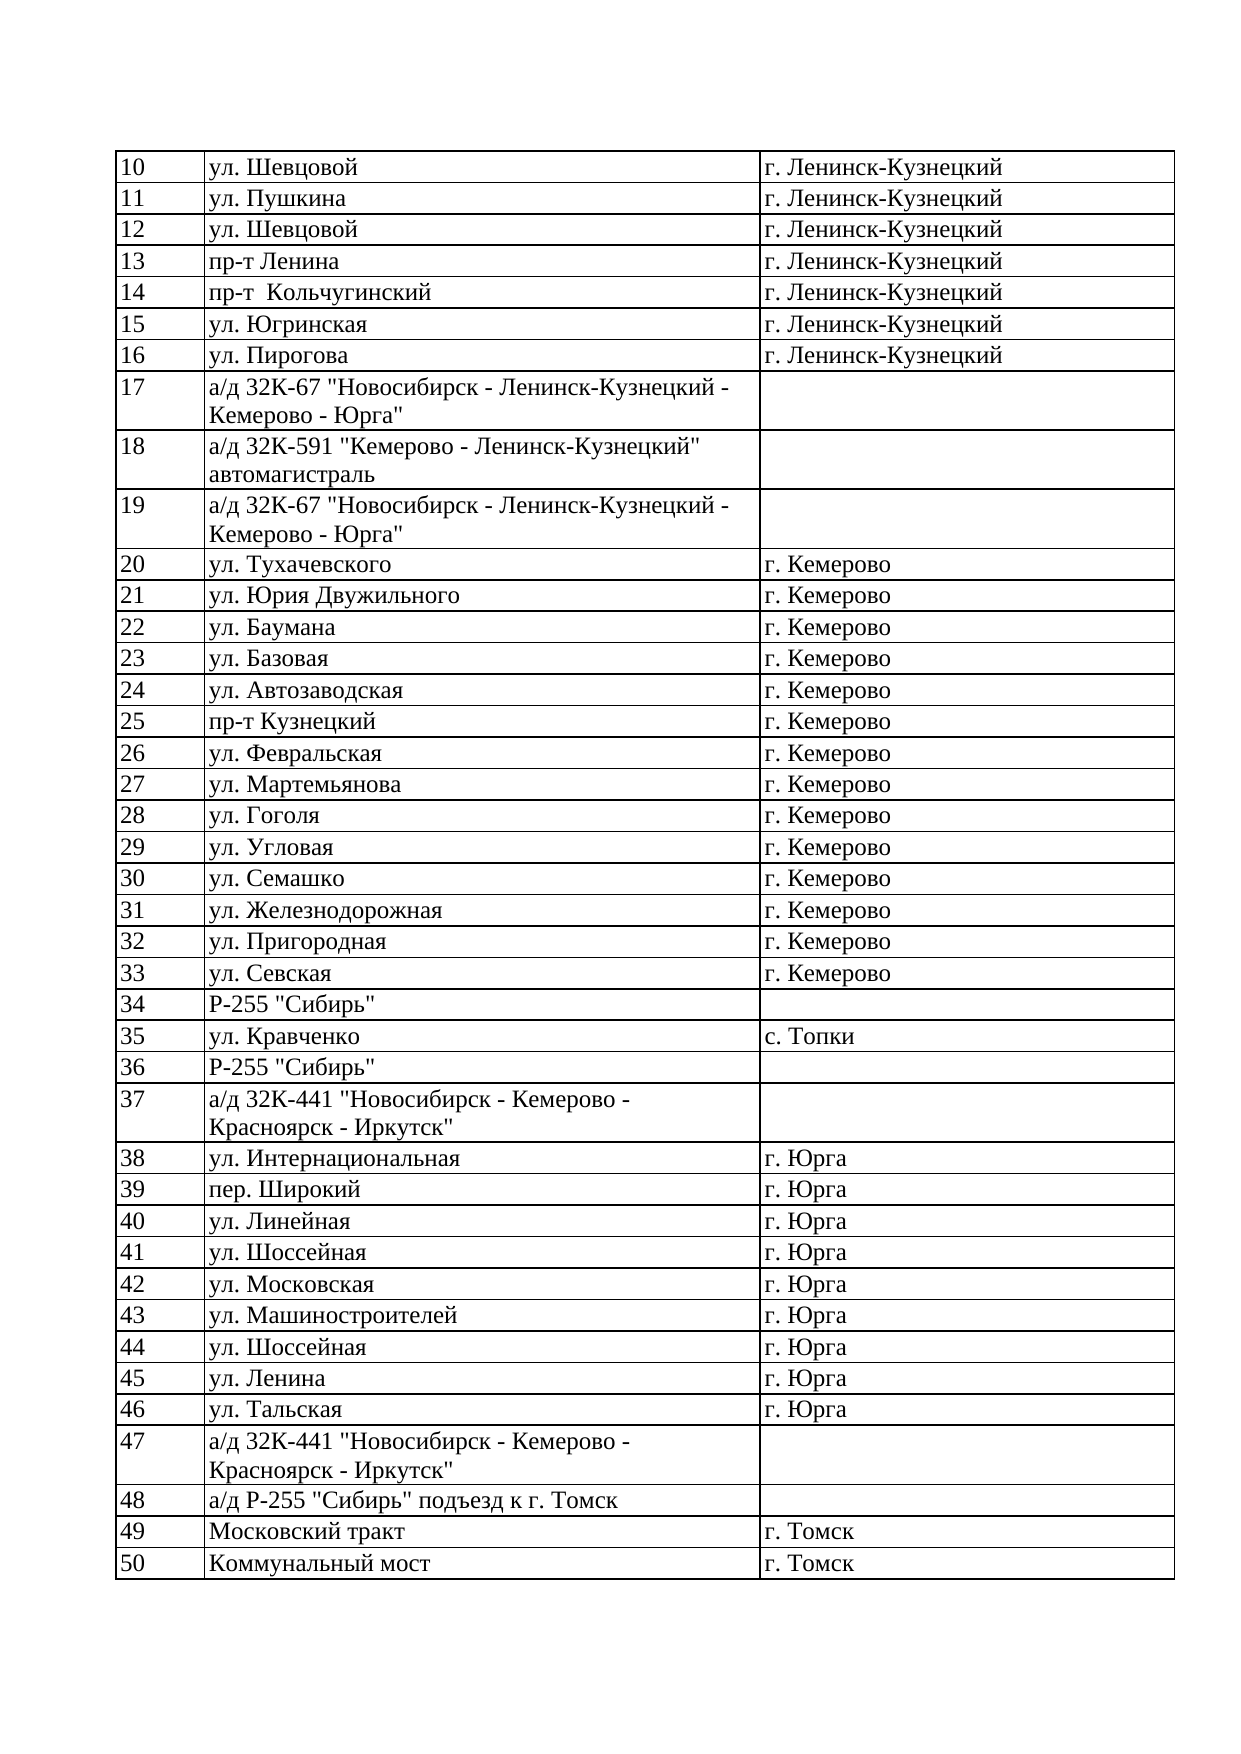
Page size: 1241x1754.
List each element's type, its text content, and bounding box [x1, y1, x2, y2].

table_cell г. Ленинск-Кузнецкий [761, 152, 1174, 181]
table_cell ул. Ленина [205, 1363, 759, 1393]
table_cell 29 [117, 832, 204, 862]
table_cell ул. Семашко [205, 864, 759, 893]
table_cell 25 [117, 706, 204, 736]
table_cell 13 [117, 246, 204, 276]
table_cell ул. Машиностроителей [205, 1300, 759, 1330]
table_cell 20 [117, 549, 204, 579]
table_cell ул. Тухачевского [205, 549, 759, 579]
table_cell 32 [117, 927, 204, 956]
table_cell 11 [117, 183, 204, 213]
table_cell а/д 32К-441 "Новосибирск - Кемерово - Красноярск - Иркутск" [205, 1084, 759, 1141]
table_cell 40 [117, 1206, 204, 1236]
table_cell ул. Пушкина [205, 183, 759, 213]
table_cell ул. Железнодорожная [205, 895, 759, 925]
table_cell а/д 32К-67 "Новосибирск - Ленинск-Кузнецкий - Кемерово - Юрга" [205, 372, 759, 429]
table_cell г. Юрга [761, 1237, 1174, 1267]
table_cell ул. Линейная [205, 1206, 759, 1236]
table_cell ул. Севская [205, 958, 759, 988]
table_cell Р-255 "Сибирь" [205, 1052, 759, 1082]
table_cell г. Ленинск-Кузнецкий [761, 309, 1174, 339]
table_cell 28 [117, 801, 204, 831]
table_cell 39 [117, 1174, 204, 1204]
table_cell ул. Пирогова [205, 340, 759, 370]
table_cell г. Кемерово [761, 769, 1174, 799]
table_cell г. Юрга [761, 1300, 1174, 1330]
table_cell г. Ленинск-Кузнецкий [761, 183, 1174, 213]
table_cell г. Юрга [761, 1143, 1174, 1173]
table_cell г. Кемерово [761, 801, 1174, 831]
table_cell г. Кемерово [761, 675, 1174, 705]
table_cell 49 [117, 1517, 204, 1546]
table_cell ул. Гоголя [205, 801, 759, 831]
table_cell г. Томск [761, 1517, 1174, 1546]
table_cell с. Топки [761, 1021, 1174, 1051]
table_cell 44 [117, 1332, 204, 1361]
table_cell ул. Шевцовой [205, 215, 759, 244]
table_cell ул. Юрия Двужильного [205, 581, 759, 610]
table_cell ул. Автозаводская [205, 675, 759, 705]
table_cell ул. Мартемьянова [205, 769, 759, 799]
table_cell ул. Пригородная [205, 927, 759, 956]
table_cell 37 [117, 1084, 204, 1141]
table_cell г. Кемерово [761, 549, 1174, 579]
table_cell 50 [117, 1548, 204, 1578]
table_cell ул. Шоссейная [205, 1237, 759, 1267]
table_cell г. Юрга [761, 1395, 1174, 1424]
table_cell 34 [117, 990, 204, 1019]
table_cell г. Ленинск-Кузнецкий [761, 215, 1174, 244]
table_cell г. Юрга [761, 1269, 1174, 1298]
table_cell г. Томск [761, 1548, 1174, 1578]
table_cell ул. Баумана [205, 612, 759, 642]
table_cell 18 [117, 431, 204, 488]
table_cell ул. Угловая [205, 832, 759, 862]
table_cell [761, 1485, 1174, 1515]
table_cell 35 [117, 1021, 204, 1051]
table_cell Р-255 "Сибирь" [205, 990, 759, 1019]
table_cell Московский тракт [205, 1517, 759, 1546]
table_cell 30 [117, 864, 204, 893]
table_cell [761, 431, 1174, 488]
table_cell а/д 32К-441 "Новосибирск - Кемерово - Красноярск - Иркутск" [205, 1426, 759, 1483]
table_cell 33 [117, 958, 204, 988]
table_cell 27 [117, 769, 204, 799]
table_cell г. Кемерово [761, 864, 1174, 893]
table_cell Коммунальный мост [205, 1548, 759, 1578]
table_cell 26 [117, 738, 204, 768]
table_cell 43 [117, 1300, 204, 1330]
table_cell ул. Московская [205, 1269, 759, 1298]
table_cell г. Ленинск-Кузнецкий [761, 340, 1174, 370]
table_cell [761, 372, 1174, 429]
table_cell г. Ленинск-Кузнецкий [761, 277, 1174, 307]
table_cell г. Кемерово [761, 581, 1174, 610]
table_cell г. Юрга [761, 1174, 1174, 1204]
table_cell ул. Шоссейная [205, 1332, 759, 1361]
table_cell 19 [117, 490, 204, 547]
table_cell 46 [117, 1395, 204, 1424]
table_cell 16 [117, 340, 204, 370]
table_cell [761, 990, 1174, 1019]
table_cell 10 [117, 152, 204, 181]
table_cell 42 [117, 1269, 204, 1298]
table_cell пр-т Кузнецкий [205, 706, 759, 736]
table_cell пр-т Кольчугинский [205, 277, 759, 307]
table_cell г. Юрга [761, 1206, 1174, 1236]
table_cell г. Кемерово [761, 958, 1174, 988]
table_cell а/д Р-255 "Сибирь" подъезд к г. Томск [205, 1485, 759, 1515]
table_cell [761, 1426, 1174, 1483]
table_cell 48 [117, 1485, 204, 1515]
table_cell 31 [117, 895, 204, 925]
table_cell а/д 32К-67 "Новосибирск - Ленинск-Кузнецкий - Кемерово - Юрга" [205, 490, 759, 547]
table_cell ул. Шевцовой [205, 152, 759, 181]
table_cell г. Юрга [761, 1363, 1174, 1393]
table_cell 21 [117, 581, 204, 610]
table_cell г. Кемерово [761, 895, 1174, 925]
table_cell [761, 490, 1174, 547]
table_cell [761, 1084, 1174, 1141]
table_cell [761, 1052, 1174, 1082]
table_cell 15 [117, 309, 204, 339]
table_cell 45 [117, 1363, 204, 1393]
table_cell ул. Базовая [205, 643, 759, 673]
table_cell 38 [117, 1143, 204, 1173]
table_cell г. Ленинск-Кузнецкий [761, 246, 1174, 276]
table_cell 22 [117, 612, 204, 642]
table_cell ул. Тальская [205, 1395, 759, 1424]
table_cell пер. Широкий [205, 1174, 759, 1204]
table_cell 24 [117, 675, 204, 705]
table_cell 14 [117, 277, 204, 307]
table_cell ул. Интернациональная [205, 1143, 759, 1173]
table_cell 23 [117, 643, 204, 673]
table_cell 17 [117, 372, 204, 429]
table_cell ул. Февральская [205, 738, 759, 768]
table_cell 12 [117, 215, 204, 244]
table_cell г. Кемерово [761, 738, 1174, 768]
table_cell ул. Кравченко [205, 1021, 759, 1051]
table_cell г. Кемерово [761, 643, 1174, 673]
table_cell 36 [117, 1052, 204, 1082]
table_cell 41 [117, 1237, 204, 1267]
table_cell г. Кемерово [761, 612, 1174, 642]
table_cell ул. Югринская [205, 309, 759, 339]
table_cell пр-т Ленина [205, 246, 759, 276]
table_cell 47 [117, 1426, 204, 1483]
table_cell г. Кемерово [761, 706, 1174, 736]
table_cell а/д 32К-591 "Кемерово - Ленинск-Кузнецкий" автомагистраль [205, 431, 759, 488]
table_cell г. Кемерово [761, 927, 1174, 956]
table_cell г. Кемерово [761, 832, 1174, 862]
table_cell г. Юрга [761, 1332, 1174, 1361]
